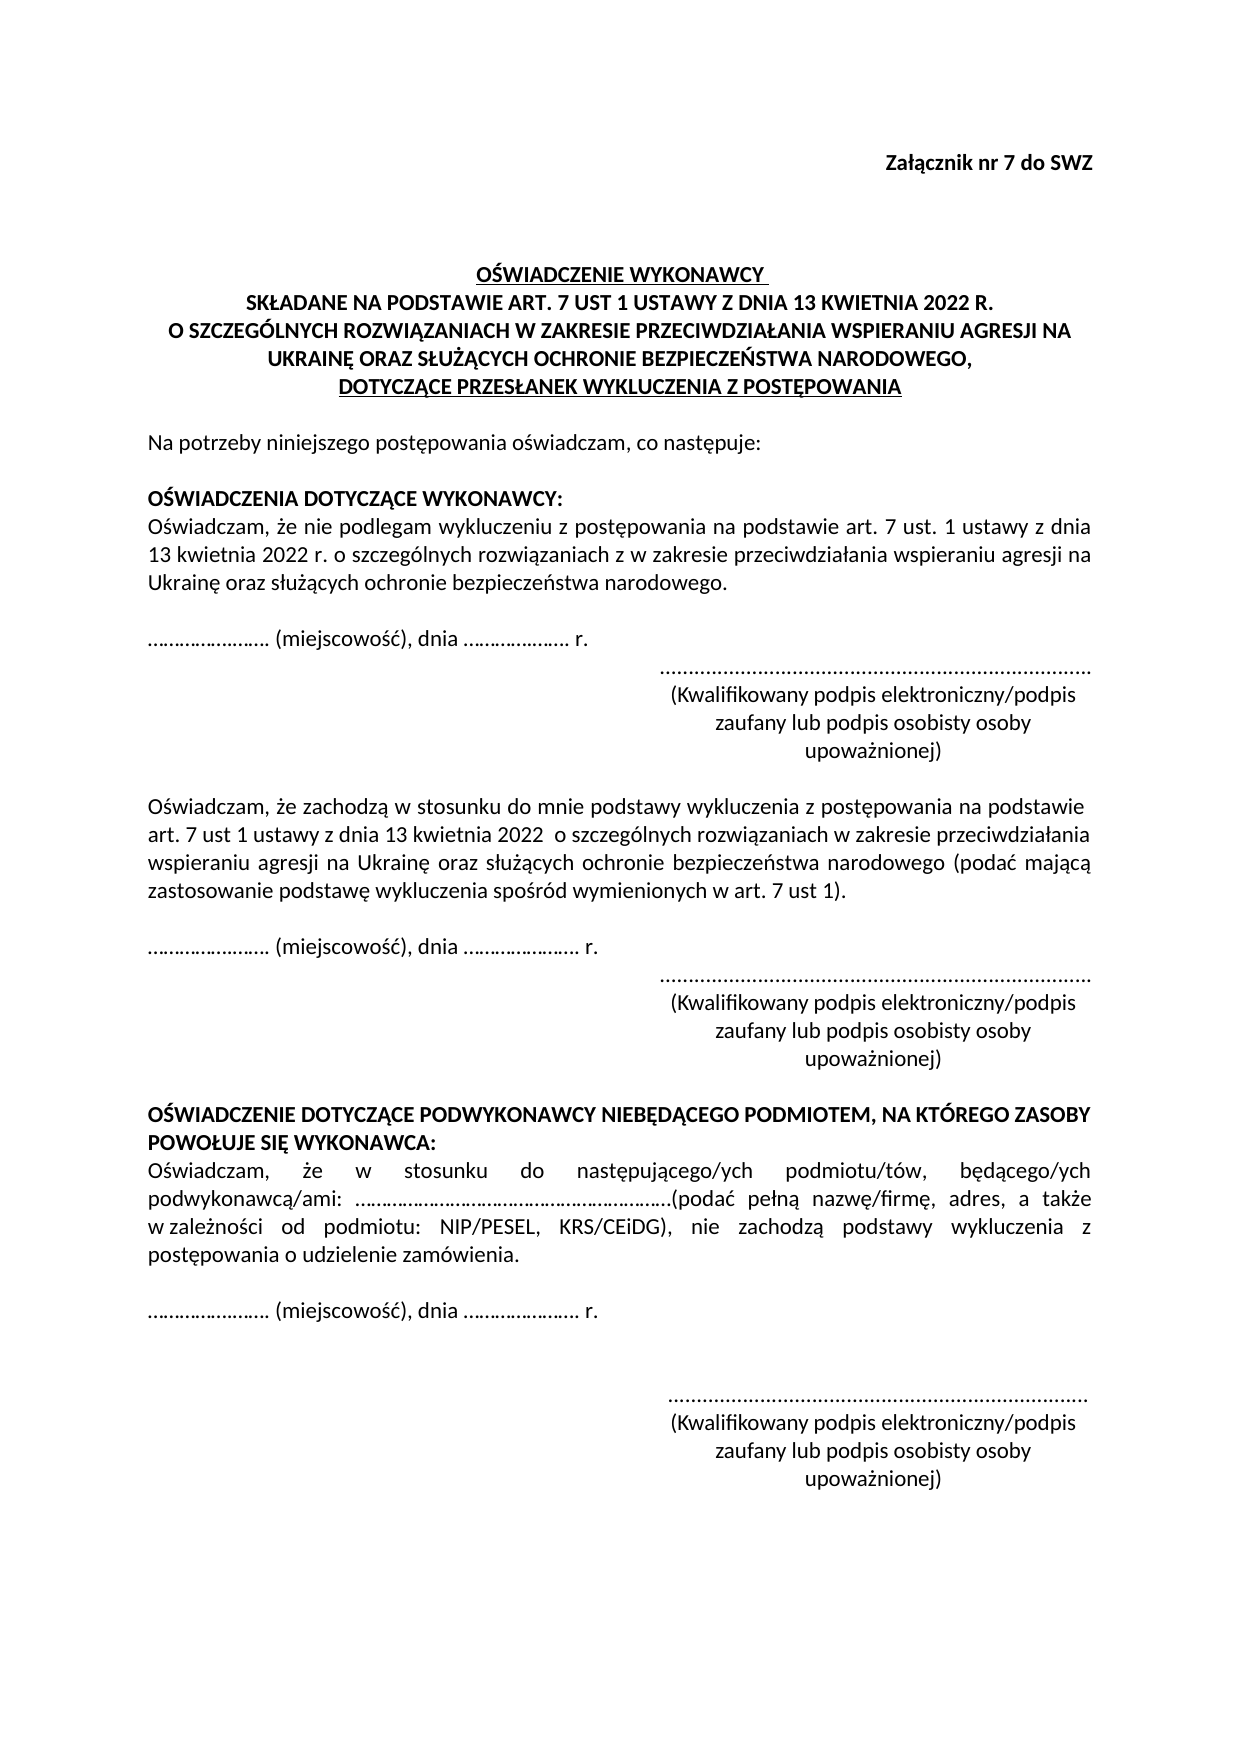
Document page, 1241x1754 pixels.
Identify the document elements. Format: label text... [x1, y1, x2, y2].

text …………….……. (miejscowość), dnia …………………. r. [148, 1296, 1093, 1324]
text ........................................................................... [654, 960, 1093, 988]
text ......................................................................... [654, 1381, 1093, 1408]
text Załącznik nr 7 do SWZ [148, 148, 1093, 176]
text (Kwalifikowany podpis elektroniczny/podpis zaufany lub podpis osobisty osoby upoważnionej) [654, 1408, 1093, 1493]
text Na potrzeby niniejszego postępowania oświadczam, co następuje: [148, 428, 1093, 456]
text (Kwalifikowany podpis elektroniczny/podpis zaufany lub podpis osobisty osoby upoważnionej) [654, 988, 1093, 1072]
text SKŁADANE NA PODSTAWIE ART. 7 UST 1 USTAWY Z DNIA 13 KWIETNIA 2022 R. [148, 288, 1093, 316]
text O SZCZEGÓLNYCH ROZWIĄZANIACH W ZAKRESIE PRZECIWDZIAŁANIA WSPIERANIU AGRESJI NA UKRAINĘ ORAZ SŁUŻĄCYCH OCHRONIE BEZPIECZEŃSTWA NARODOWEGO, [148, 316, 1093, 372]
text OŚWIADCZENIE WYKONAWCY [148, 260, 1093, 288]
text OŚWIADCZENIA DOTYCZĄCE WYKONAWCY: [148, 484, 1093, 512]
text Oświadczam, że zachodzą w stosunku do mnie podstawy wykluczenia z postępowania na podstawie art. 7 ust 1 ustawy z dnia 13 kwietnia 2022 o szczególnych rozwiązaniach w zakresie przeciwdziałania wspieraniu agresji na Ukrainę oraz służących ochronie bezpieczeństwa narodowego (podać mającą zastosowanie podstawę wykluczenia spośród wymienionych w art. 7 ust 1). [148, 792, 1093, 904]
text …………….……. (miejscowość), dnia …………………. r. [148, 932, 1093, 960]
text …………….……. (miejscowość), dnia ………….……. r. [148, 624, 1093, 652]
text DOTYCZĄCE PRZESŁANEK WYKLUCZENIA Z POSTĘPOWANIA [148, 372, 1093, 400]
text Oświadczam, że nie podlegam wykluczeniu z postępowania na podstawie art. 7 ust. 1 ustawy z dnia 13 kwietnia 2022 r. o szczególnych rozwiązaniach z w zakresie przeciwdziałania wspieraniu agresji na Ukrainę oraz służących ochronie bezpieczeństwa narodowego. [148, 512, 1093, 596]
text ........................................................................... [654, 652, 1093, 680]
text (Kwalifikowany podpis elektroniczny/podpis zaufany lub podpis osobisty osoby upoważnionej) [654, 680, 1093, 764]
text OŚWIADCZENIE DOTYCZĄCE PODWYKONAWCY NIEBĘDĄCEGO PODMIOTEM, NA KTÓREGO ZASOBY POWOŁUJE SIĘ WYKONAWCA: [148, 1100, 1093, 1156]
text Oświadczam, że w stosunku do następującego/ych podmiotu/tów, będącego/ych podwykonawcą/ami: ……………………………………………………(podać pełną nazwę/firmę, adres, a także w zależności od podmiotu: NIP/PESEL, KRS/CEiDG), nie zachodzą podstawy wykluczenia z postępowania o udzielenie zamówienia. [148, 1156, 1093, 1268]
